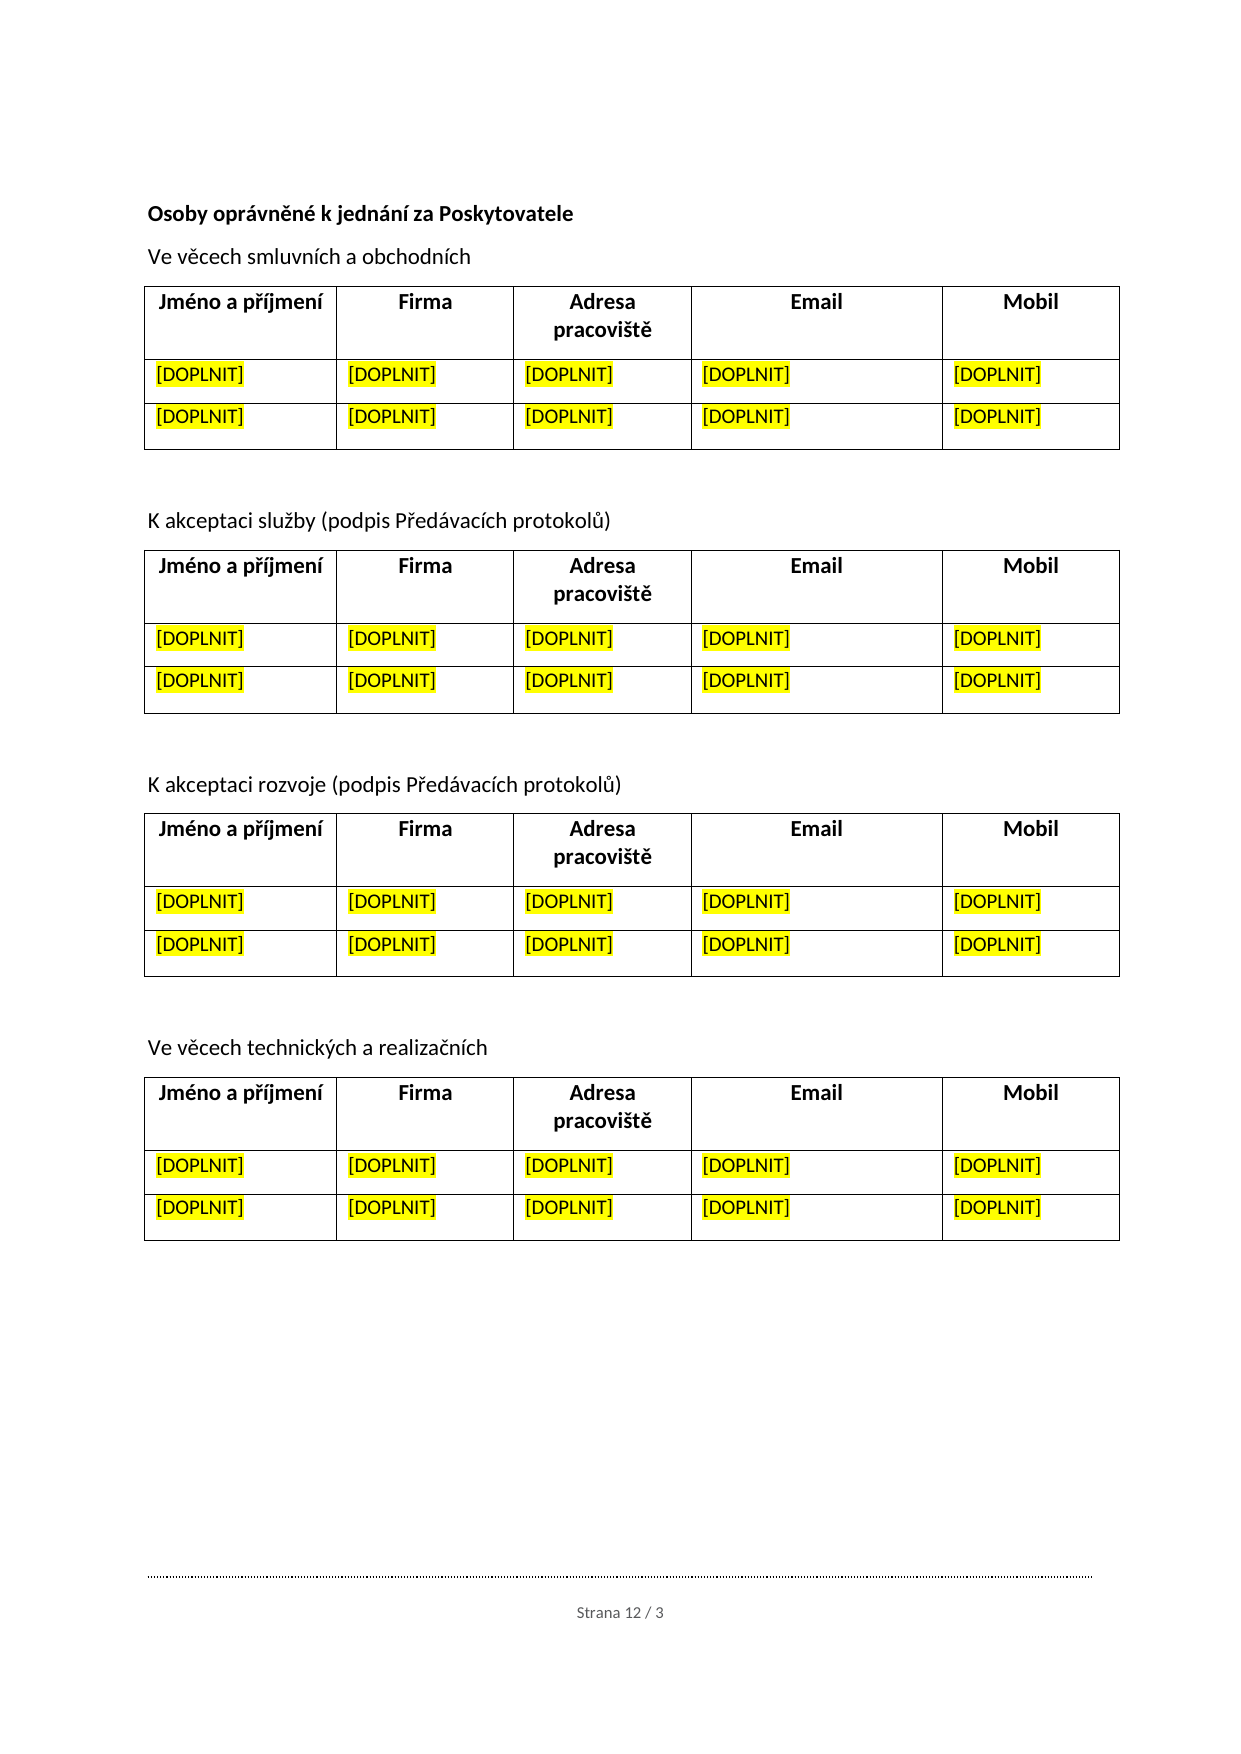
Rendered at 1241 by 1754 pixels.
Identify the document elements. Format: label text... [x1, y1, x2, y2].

table_cell [DOPLNIT] [514, 624, 691, 666]
table_header Mobil [943, 551, 1119, 622]
table_cell [DOPLNIT] [145, 624, 336, 666]
table_cell [DOPLNIT] [692, 624, 942, 666]
table_cell [DOPLNIT] [337, 887, 513, 930]
table_cell [DOPLNIT] [514, 1151, 691, 1193]
table_header Jméno a příjmení [145, 551, 336, 622]
text Osoby oprávněné k jednání za Poskytovatele [148, 199, 1092, 227]
table_cell [DOPLNIT] [514, 887, 691, 930]
table_header Adresa pracoviště [514, 1078, 691, 1150]
table_cell [DOPLNIT] [145, 360, 336, 402]
table_cell [DOPLNIT] [337, 360, 513, 402]
table_header Adresa pracoviště [514, 814, 691, 886]
table_cell [DOPLNIT] [145, 931, 336, 976]
table_cell [DOPLNIT] [692, 360, 942, 402]
table_header Firma [337, 814, 513, 886]
table_header Adresa pracoviště [514, 551, 691, 622]
table_header Firma [337, 287, 513, 359]
table_cell [DOPLNIT] [514, 667, 691, 712]
table_cell [DOPLNIT] [943, 404, 1119, 449]
table_cell [DOPLNIT] [337, 667, 513, 712]
table_cell [DOPLNIT] [145, 1195, 336, 1240]
text K akceptaci služby (podpis Předávacích protokolů) [148, 506, 1092, 534]
table_cell [DOPLNIT] [692, 404, 942, 449]
table_cell [DOPLNIT] [145, 404, 336, 449]
table_cell [DOPLNIT] [337, 931, 513, 976]
table_cell [DOPLNIT] [943, 887, 1119, 930]
table_header Email [692, 814, 942, 886]
table_cell [DOPLNIT] [692, 931, 942, 976]
table_cell [DOPLNIT] [337, 404, 513, 449]
table_cell [DOPLNIT] [943, 667, 1119, 712]
table_cell [DOPLNIT] [514, 931, 691, 976]
table_cell [DOPLNIT] [943, 1151, 1119, 1193]
table_header Email [692, 287, 942, 359]
text K akceptaci rozvoje (podpis Předávacích protokolů) [148, 770, 1092, 798]
table_header Mobil [943, 1078, 1119, 1150]
table_cell [DOPLNIT] [943, 360, 1119, 402]
table_header Email [692, 1078, 942, 1150]
table_header Jméno a příjmení [145, 1078, 336, 1150]
table_cell [DOPLNIT] [145, 667, 336, 712]
table_cell [DOPLNIT] [943, 1195, 1119, 1240]
table_cell [DOPLNIT] [692, 1151, 942, 1193]
table_header Mobil [943, 814, 1119, 886]
table_cell [DOPLNIT] [145, 887, 336, 930]
table_header Jméno a příjmení [145, 814, 336, 886]
table_cell [DOPLNIT] [337, 1151, 513, 1193]
text Ve věcech smluvních a obchodních [148, 242, 1092, 270]
table_cell [DOPLNIT] [692, 667, 942, 712]
table_cell [DOPLNIT] [514, 360, 691, 402]
table_header Mobil [943, 287, 1119, 359]
table_header Firma [337, 551, 513, 622]
table_cell [DOPLNIT] [337, 624, 513, 666]
table_cell [DOPLNIT] [145, 1151, 336, 1193]
table_cell [DOPLNIT] [943, 624, 1119, 666]
table_cell [DOPLNIT] [337, 1195, 513, 1240]
table_header Firma [337, 1078, 513, 1150]
table_cell [DOPLNIT] [943, 931, 1119, 976]
table_cell [DOPLNIT] [514, 1195, 691, 1240]
text Ve věcech technických a realizačních [148, 1033, 1092, 1061]
table_header Email [692, 551, 942, 622]
table_cell [DOPLNIT] [514, 404, 691, 449]
table_header Jméno a příjmení [145, 287, 336, 359]
table_cell [DOPLNIT] [692, 1195, 942, 1240]
table_header Adresa pracoviště [514, 287, 691, 359]
table_cell [DOPLNIT] [692, 887, 942, 930]
